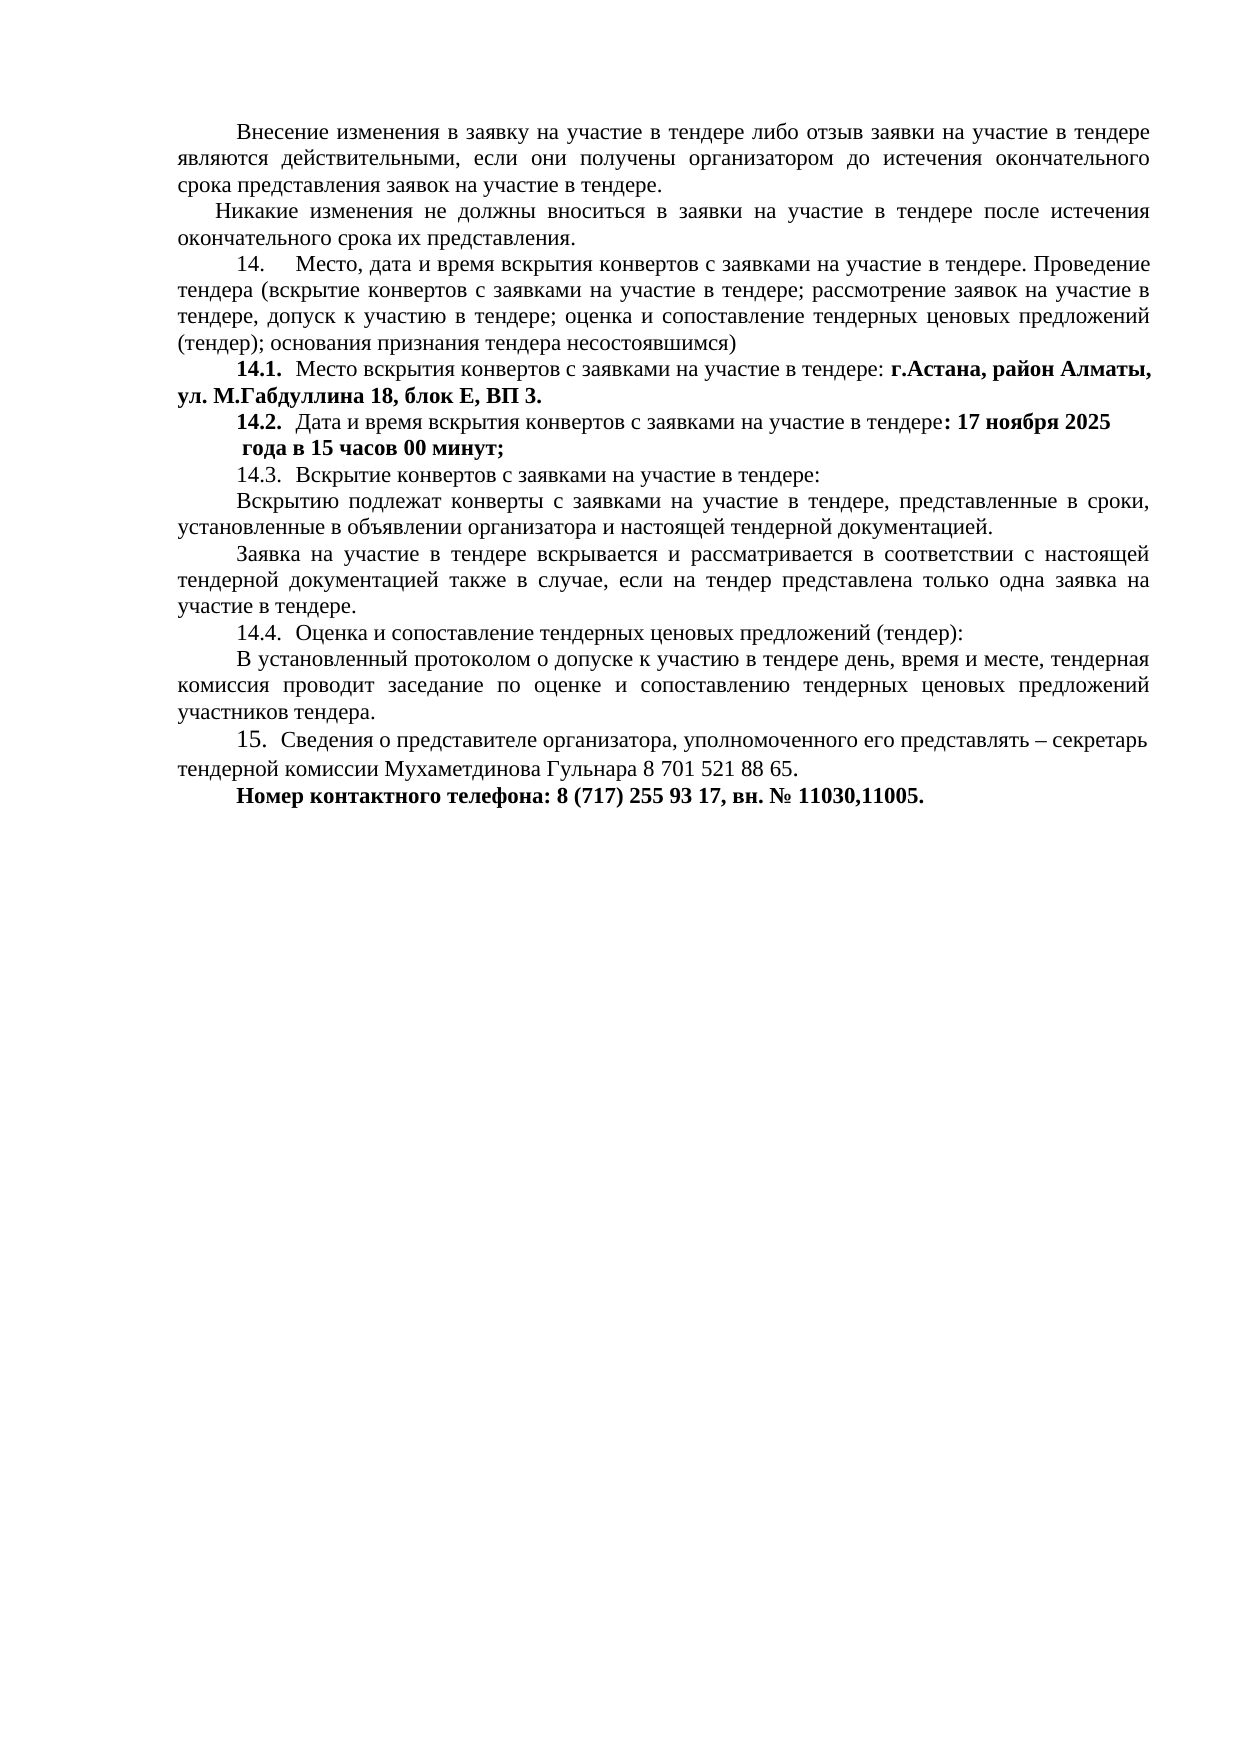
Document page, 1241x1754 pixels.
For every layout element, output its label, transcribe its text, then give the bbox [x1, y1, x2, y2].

list Дата и время вскрытия конвертов с заявками на участие в тендере: 17 ноября 2025 [177, 408, 1152, 434]
text Номер контактного телефона: 8 (717) 255 93 17, вн. № 11030,11005. [177, 782, 1152, 808]
text Внесение изменения в заявку на участие в тендере либо отзыв заявки на участие в тендере являются действительными, если они получены организатором до истечения окончательного срока представления заявок на участие в тендере. [177, 118, 1152, 197]
text года в 15 часов 00 минут; [236, 434, 1152, 461]
list Сведения о представителе организатора, уполномоченного его представлять – секретарь тендерной комиссии Мухаметдинова Гульнара 8 701 521 88 65. [177, 724, 1152, 782]
text Никакие изменения не должны вноситься в заявки на участие в тендере после истечения окончательного срока их представления. [177, 197, 1152, 250]
list Место, дата и время вскрытия конвертов с заявками на участие в тендере. Проведение тендера (вскрытие конвертов с заявками на участие в тендере; рассмотрение заявок на участие в тендере, допуск к участию в тендере; оценка и сопоставление тендерных ценовых предложений (тендер); основания признания тендера несостоявшимся) [177, 250, 1152, 355]
text Заявка на участие в тендере вскрывается и рассматривается в соответствии с настоящей тендерной документацией также в случае, если на тендер представлена только одна заявка на участие в тендере. [177, 540, 1152, 619]
list Место вскрытия конвертов с заявками на участие в тендере: г.Астана, район Алматы, ул. М.Габдуллина 18, блок Е, ВП 3. [177, 355, 1152, 408]
text Вскрытию подлежат конверты с заявками на участие в тендере, представленные в сроки, установленные в объявлении организатора и настоящей тендерной документацией. [177, 487, 1152, 540]
text В установленный протоколом о допуске к участию в тендере день, время и месте, тендерная комиссия проводит заседание по оценке и сопоставлению тендерных ценовых предложений участников тендера. [177, 645, 1152, 724]
list Вскрытие конвертов с заявками на участие в тендере: [177, 461, 1152, 487]
list Оценка и сопоставление тендерных ценовых предложений (тендер): [177, 619, 1152, 645]
